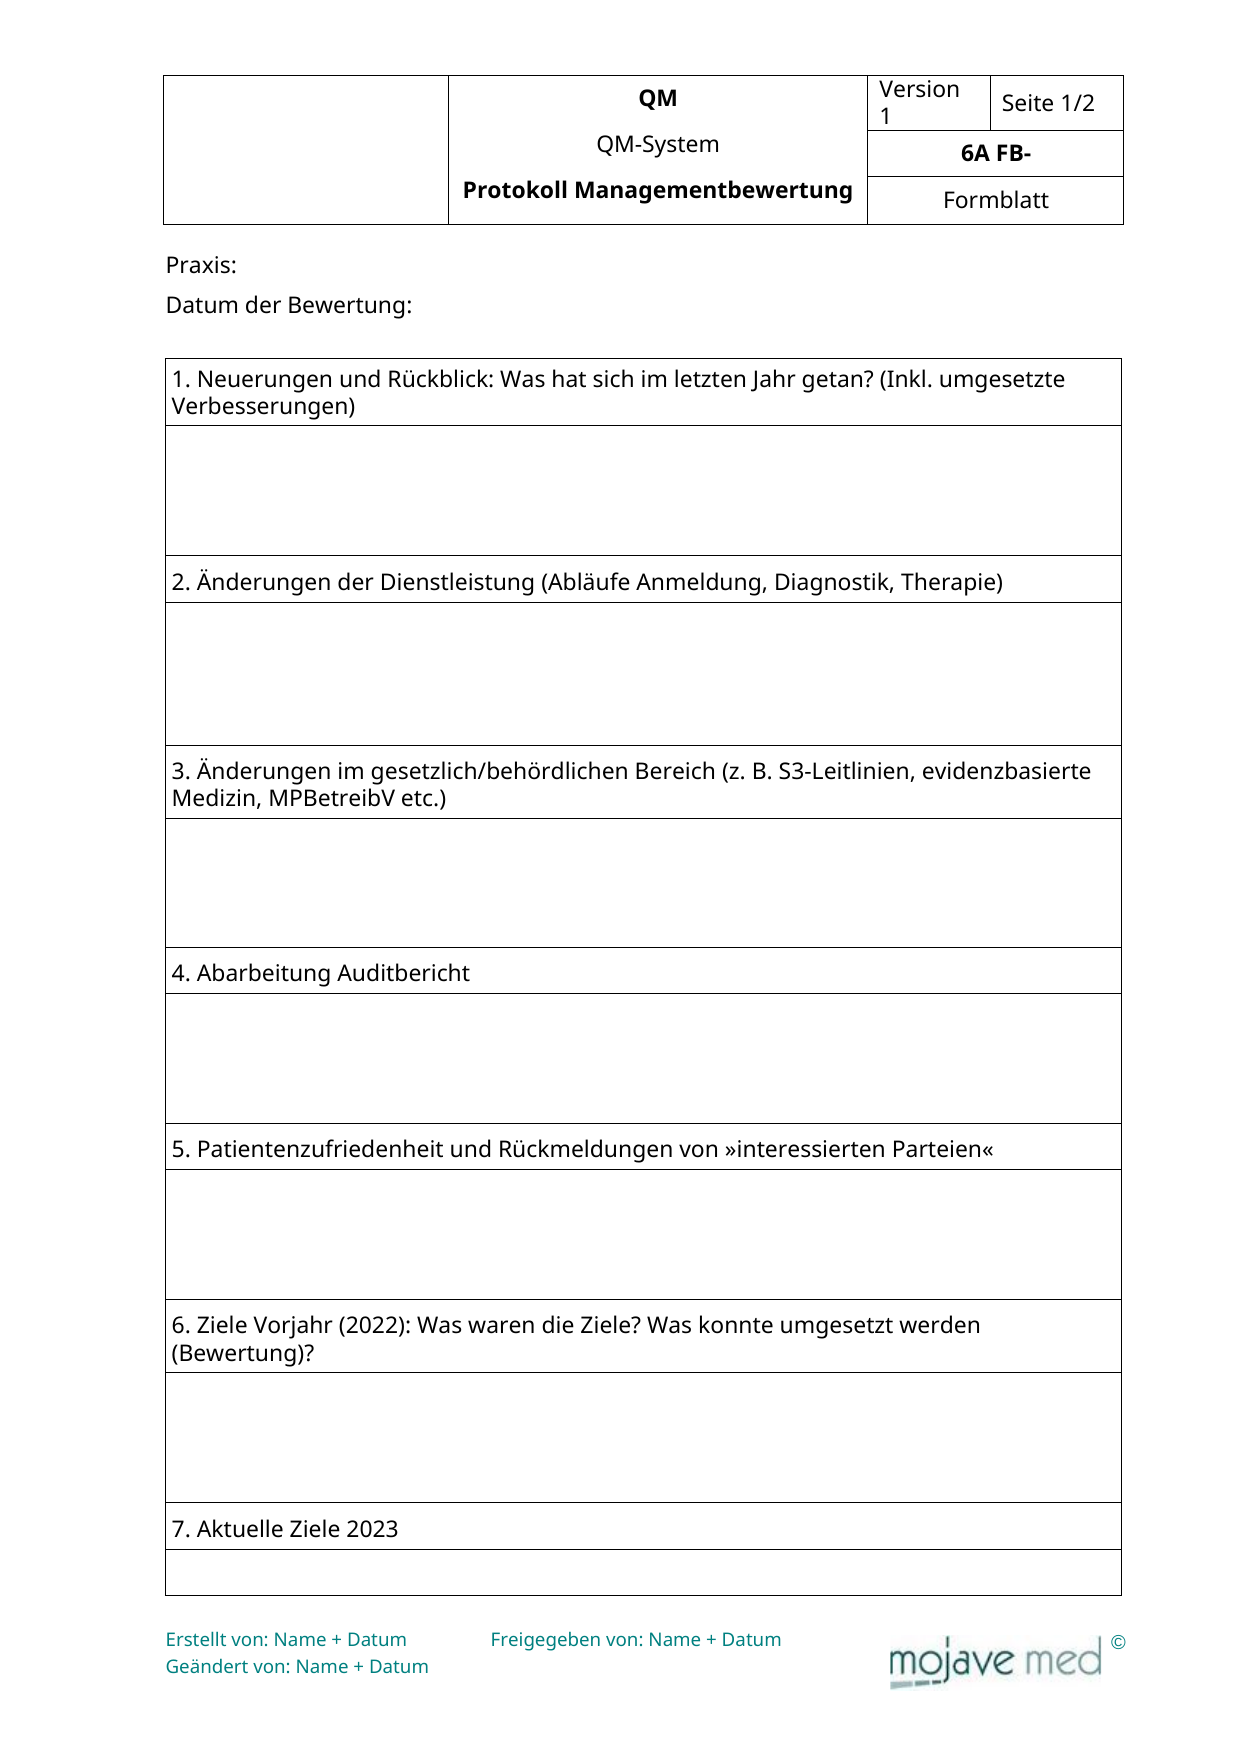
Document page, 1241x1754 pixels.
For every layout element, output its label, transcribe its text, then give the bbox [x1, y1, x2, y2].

table_cell [166, 426, 1121, 555]
table_cell 4. Abarbeitung Auditbericht [166, 948, 1121, 993]
table_cell 7. Aktuelle Ziele 2023 [166, 1503, 1121, 1548]
table_cell [166, 603, 1121, 745]
table_cell 6. Ziele Vorjahr (2022): Was waren die Ziele? Was konnte umgesetzt werden (Bewertung)? [166, 1300, 1121, 1372]
table_cell [166, 994, 1121, 1123]
picture [890, 1635, 1102, 1691]
table_cell [166, 819, 1121, 947]
table_cell [166, 1550, 1121, 1595]
table_header 1. Neuerungen und Rückblick: Was hat sich im letzten Jahr getan? (Inkl. umgesetzte Verbesserungen) [166, 359, 1121, 425]
text Praxis: [165, 252, 1122, 279]
table_cell 2. Änderungen der Dienstleistung (Abläufe Anmeldung, Diagnostik, Therapie) [166, 556, 1121, 602]
text Datum der Bewertung: [165, 292, 1122, 319]
table_cell 3. Änderungen im gesetzlich/behördlichen Bereich (z. B. S3-Leitlinien, evidenzbasierte Medizin, MPBetreibV etc.) [166, 746, 1121, 818]
table_cell [166, 1170, 1121, 1299]
table_cell 5. Patientenzufriedenheit und Rückmeldungen von »interessierten Parteien« [166, 1124, 1121, 1169]
table_cell [166, 1373, 1121, 1502]
